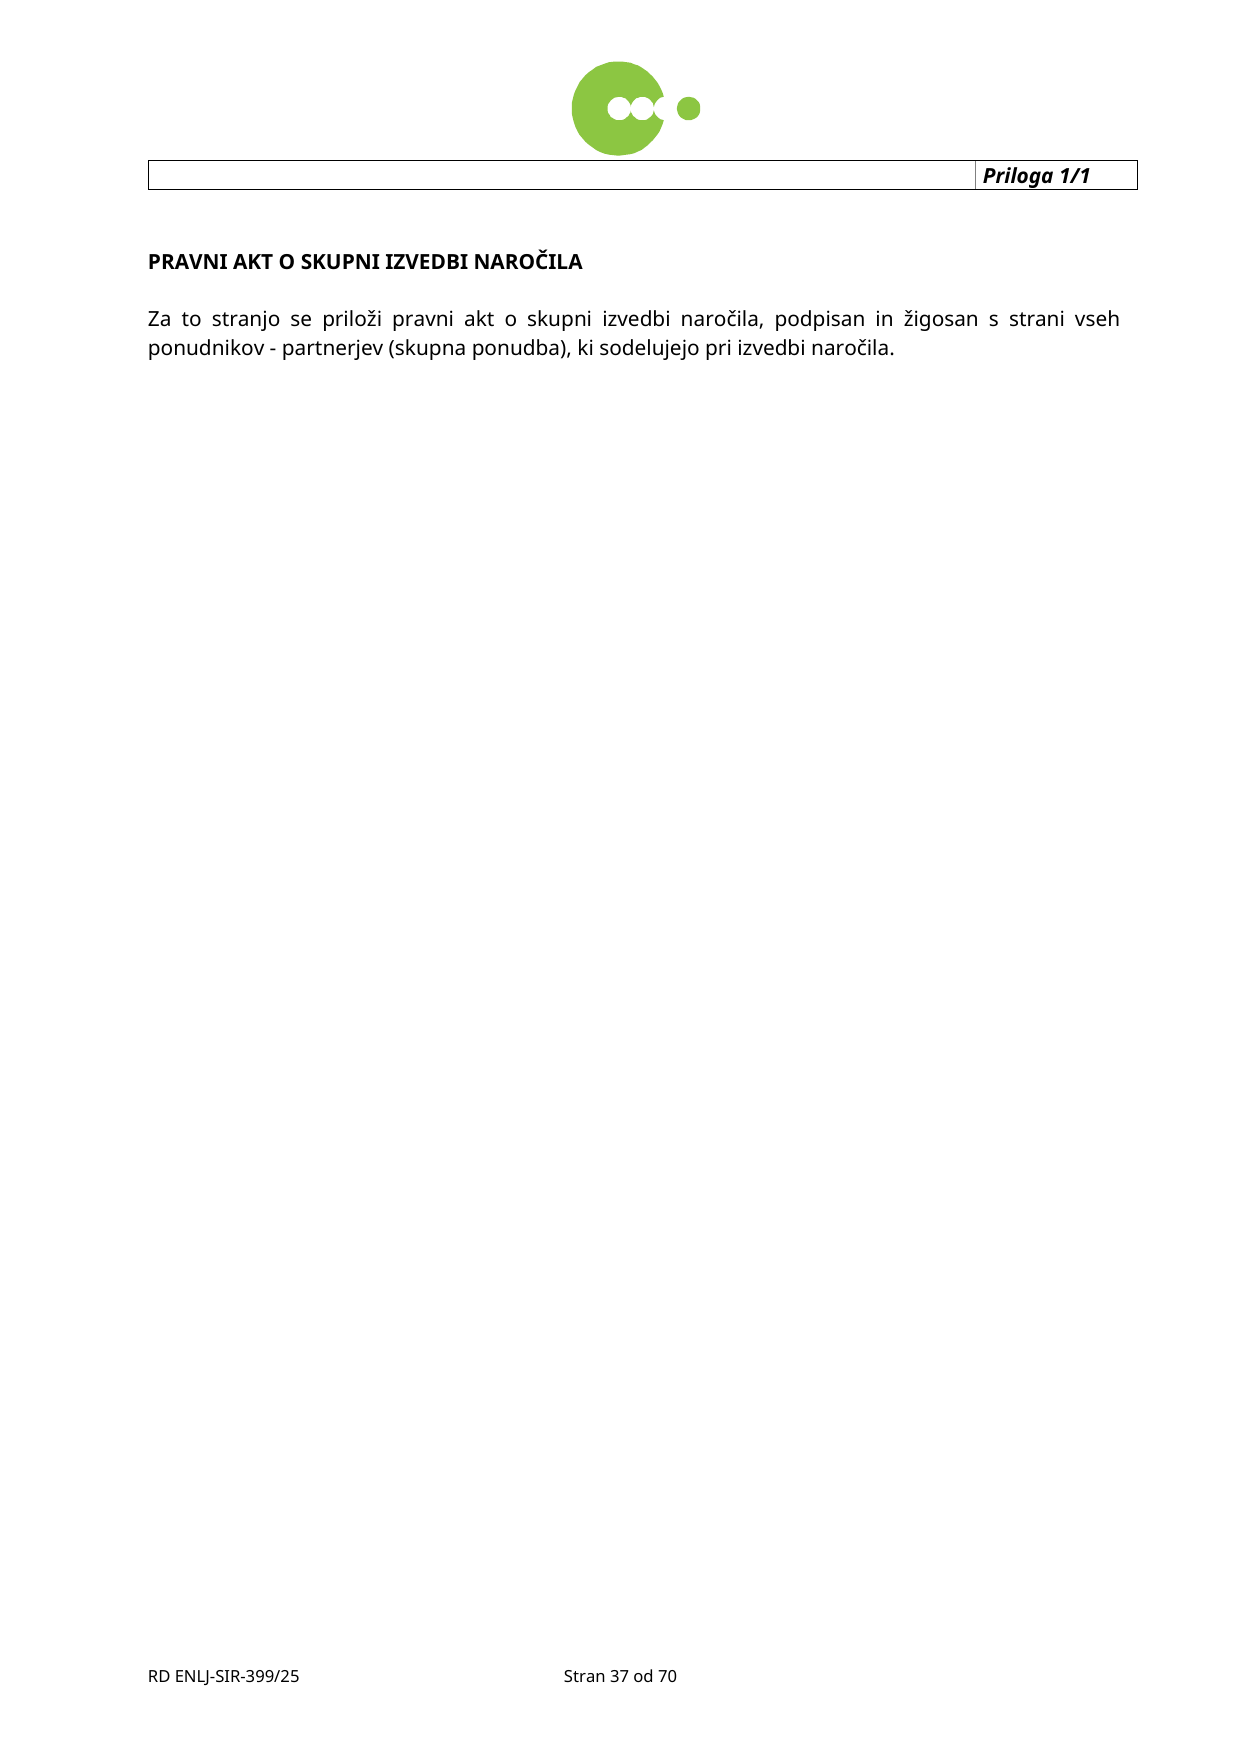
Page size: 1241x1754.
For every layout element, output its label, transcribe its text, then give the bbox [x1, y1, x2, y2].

text PRAVNI AKT O SKUPNI IZVEDBI NAROČILA [148, 247, 1122, 276]
text Za to stranjo se priloži pravni akt o skupni izvedbi naročila, podpisan in žigosan s strani vseh ponudnikov - partnerjev (skupna ponudba), ki sodelujejo pri izvedbi naročila. [148, 304, 1122, 361]
table_header [149, 161, 975, 189]
table_header Priloga 1/1 [976, 161, 1137, 189]
